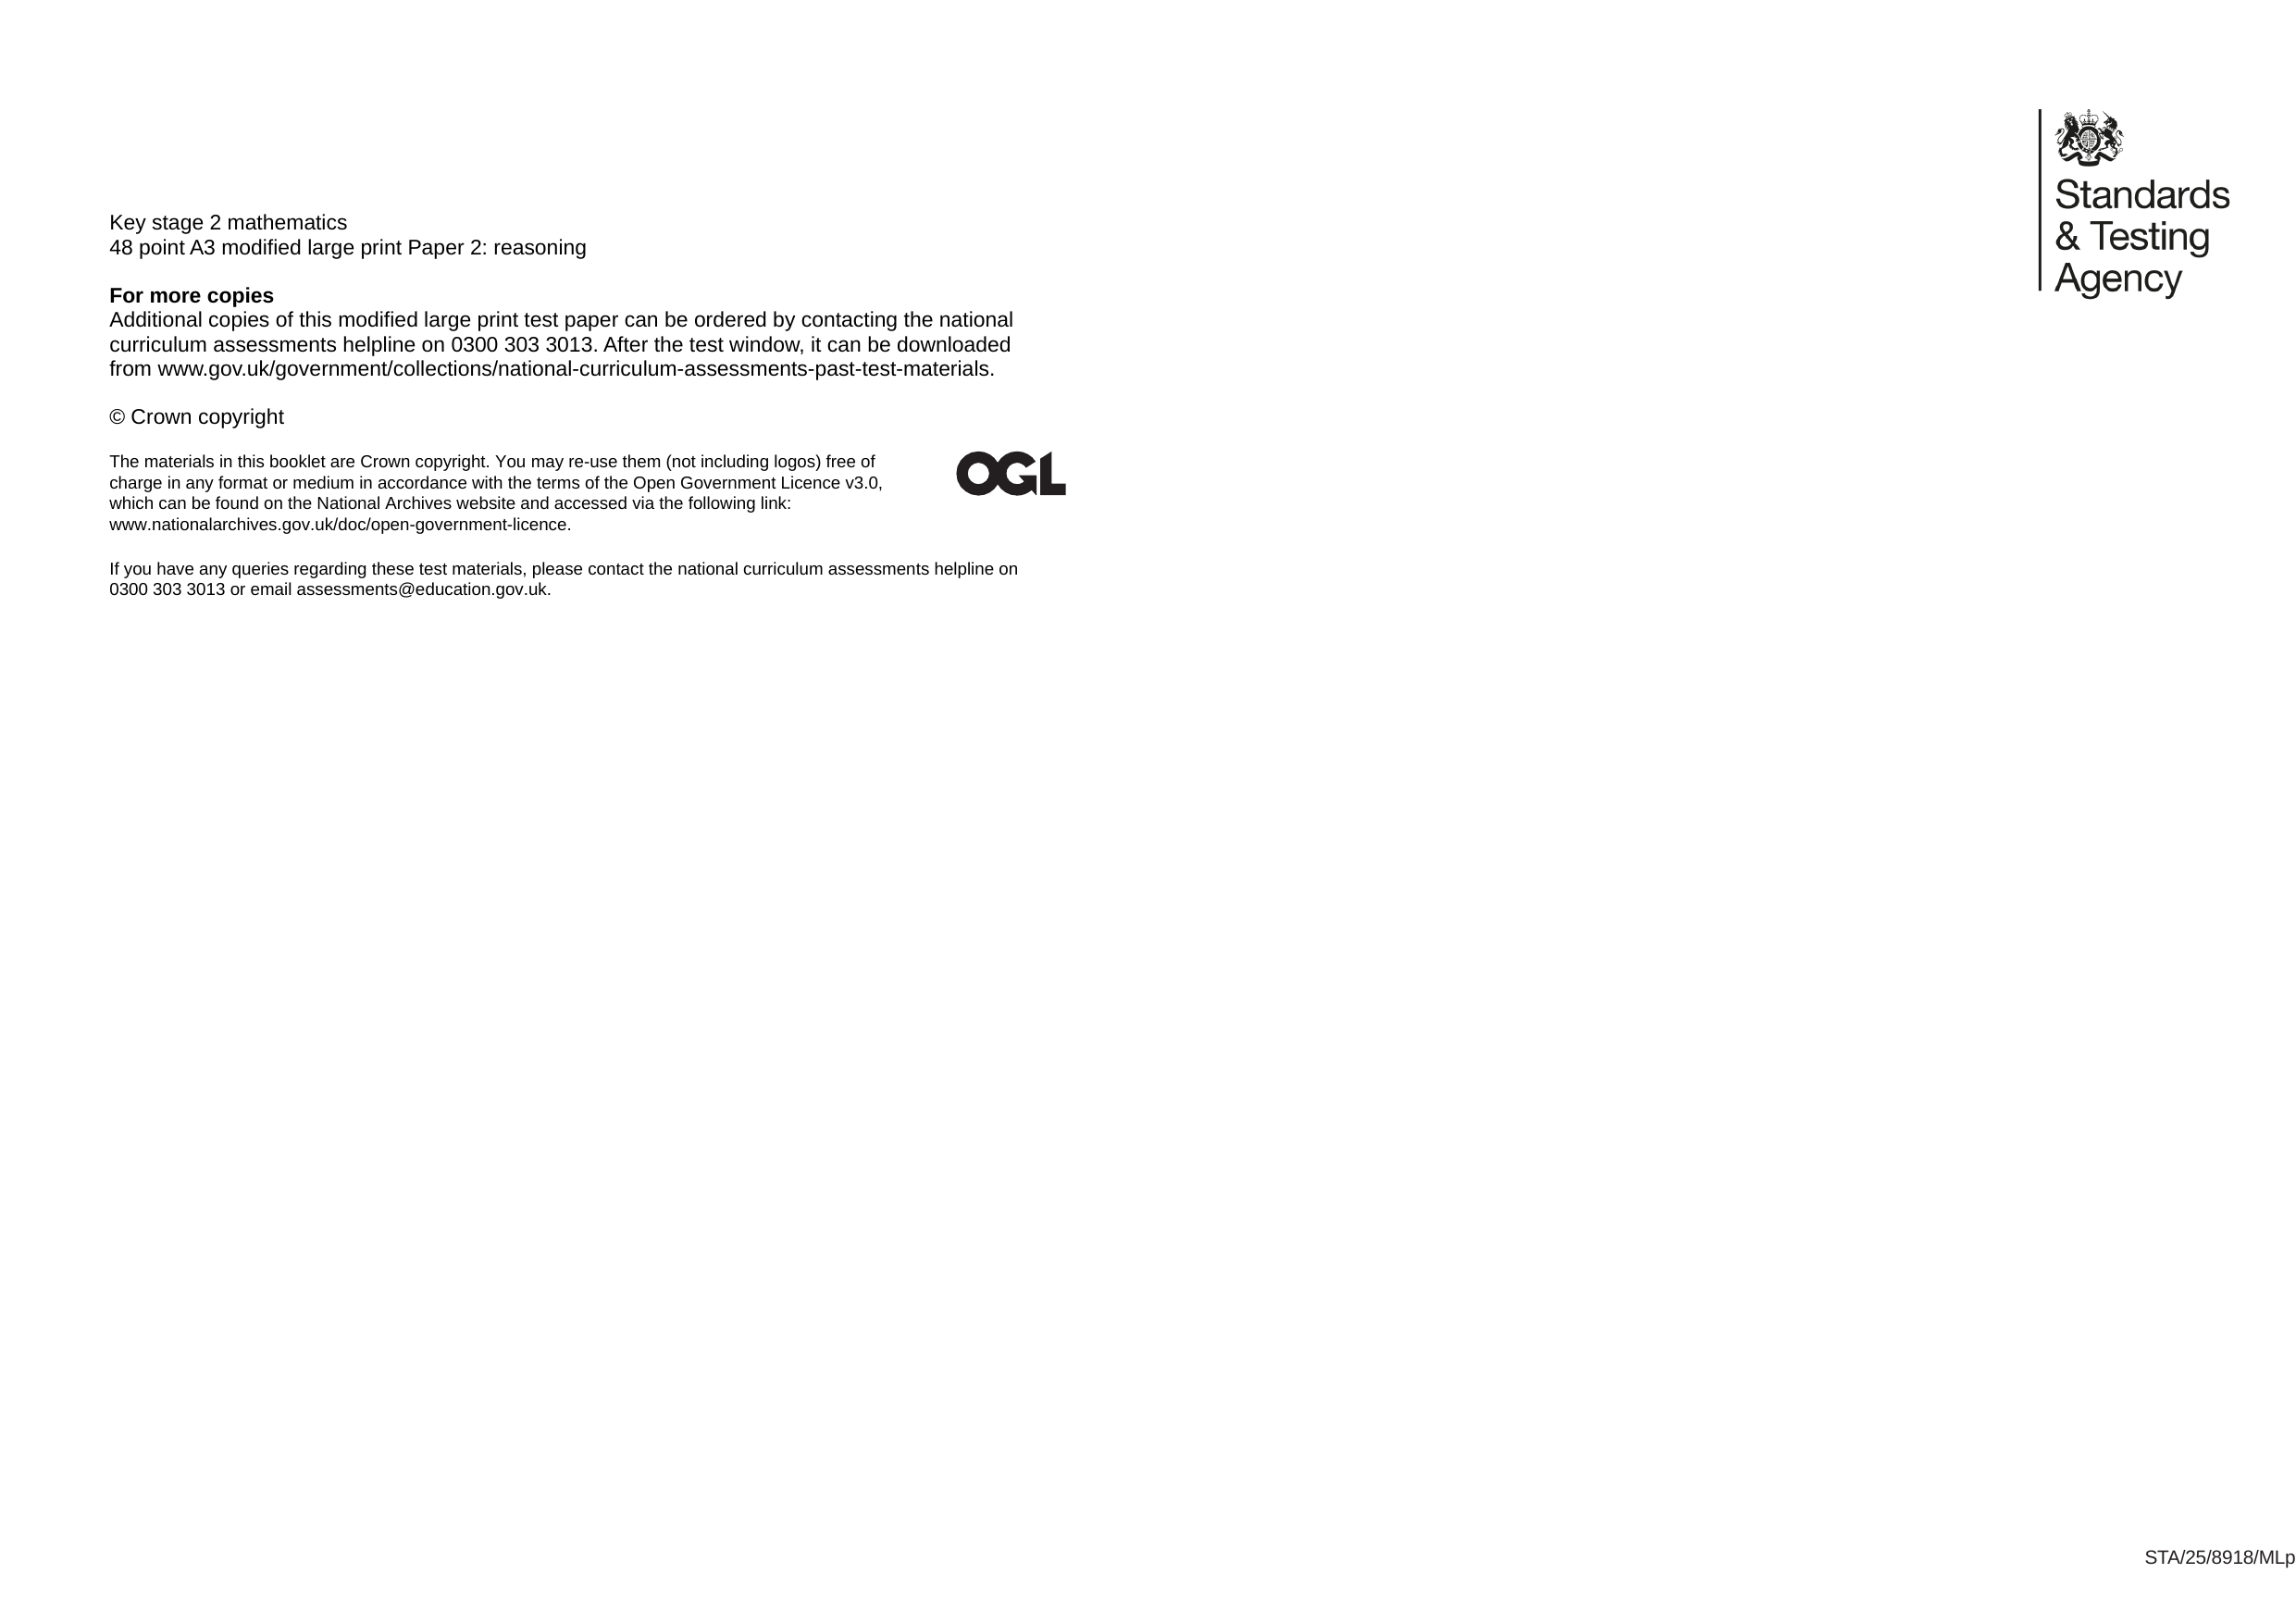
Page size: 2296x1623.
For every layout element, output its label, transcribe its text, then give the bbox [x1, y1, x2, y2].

text If you have any queries regarding these test materials, please contact the national curriculum assessments helpline on 0300 303 3013 or email assessments@education.gov.uk. [109, 558, 2229, 599]
title © Crown copyright [109, 404, 2229, 428]
title Key stage 2 mathematics 48 point A3 modified large print Paper 2: reasoning For more copies Additional copies of this modified large print test paper can be ordered by contacting the national curriculum assessments helpline on 0300 303 3013. After the test window, it can be downloaded from www.gov.uk/government/collections/national-curriculum-assessments-past-test-materials. [109, 186, 1038, 381]
picture [2038, 109, 2230, 301]
text The materials in this booklet are Crown copyright. You may re-use them (not including logos) free of charge in any format or medium in accordance with the terms of the Open Government Licence v3.0, which can be found on the National Archives website and accessed via the following link: www.nationalarchives.gov.uk/doc/open-government-licence. [109, 452, 890, 534]
